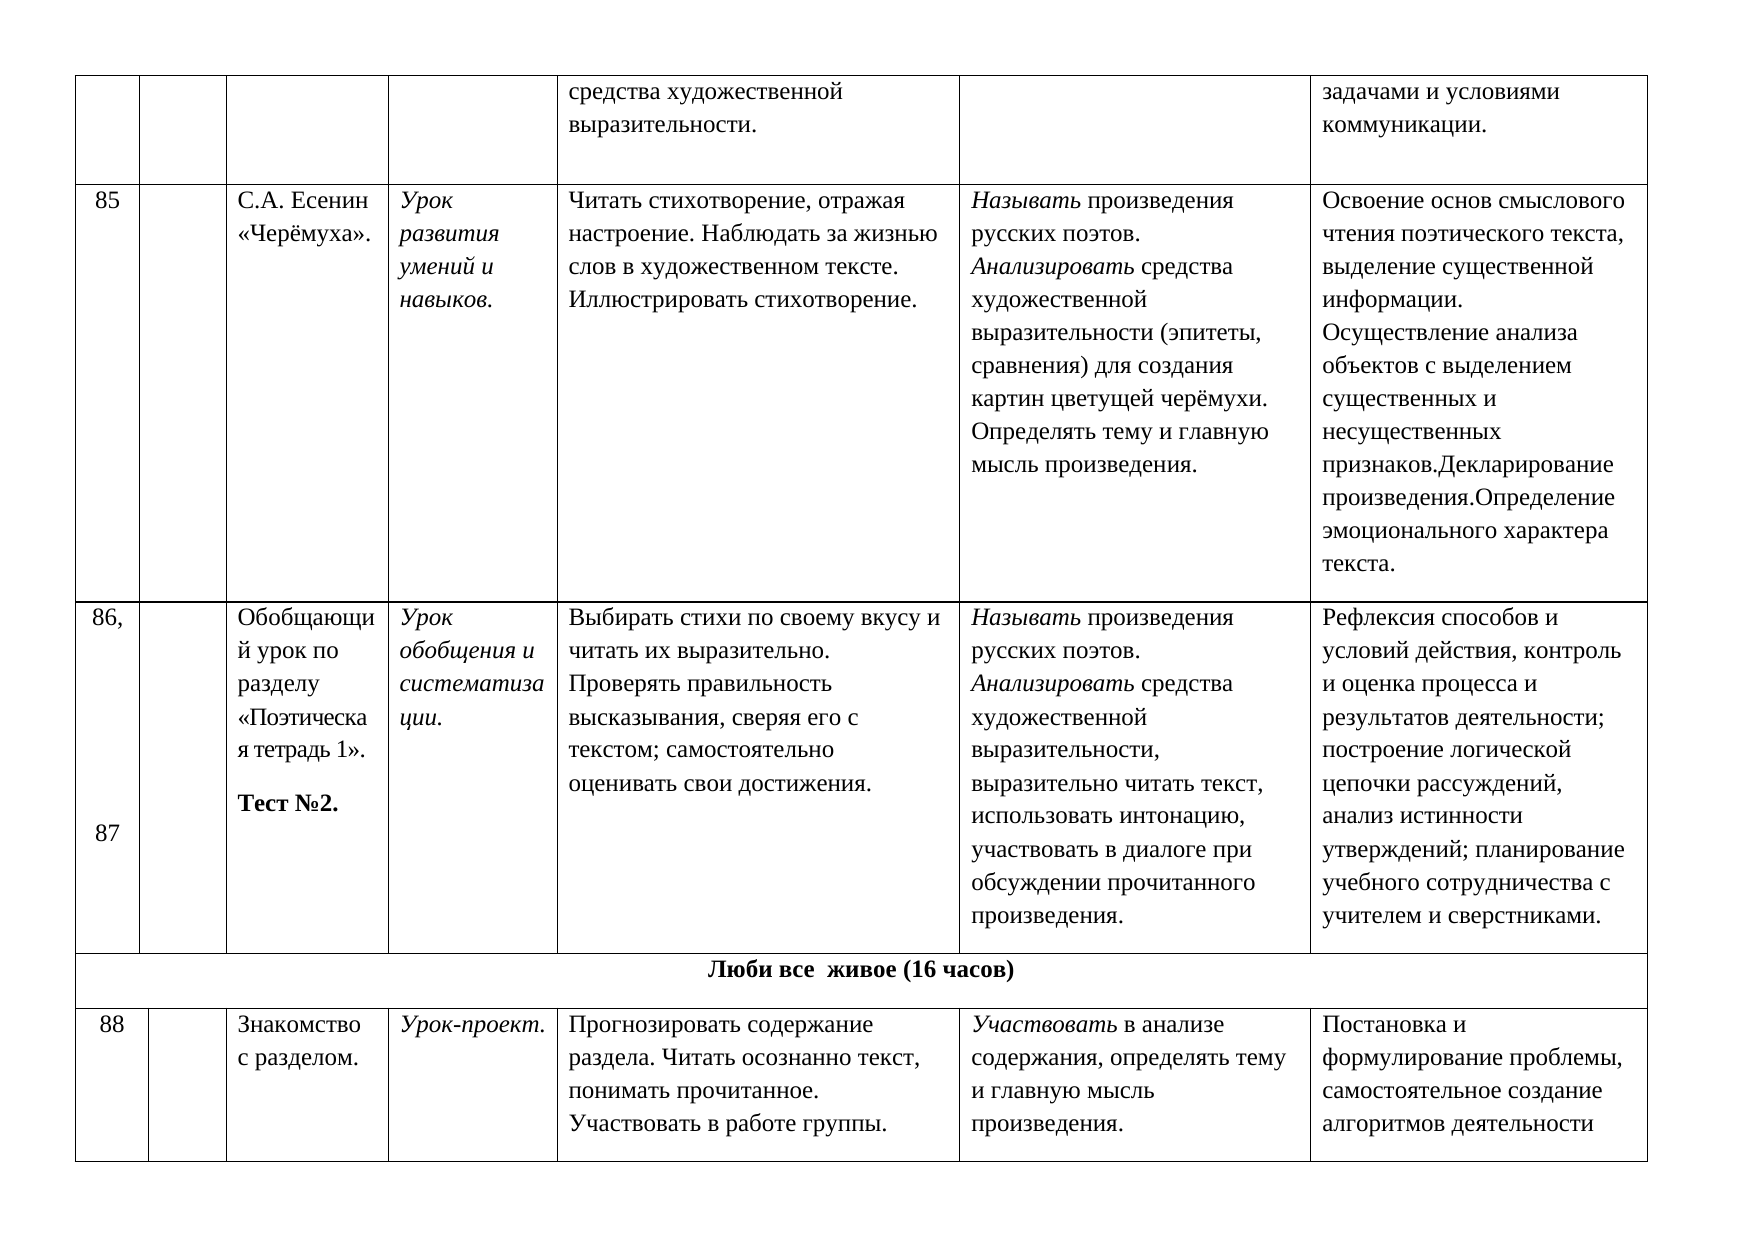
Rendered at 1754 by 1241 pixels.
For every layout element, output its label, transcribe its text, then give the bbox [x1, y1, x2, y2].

table_cell 84 [76, 76, 139, 184]
table_cell Урок обобщения и систематизации. [389, 603, 557, 953]
table_cell [140, 185, 226, 601]
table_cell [1311, 1009, 1647, 1161]
table_cell 86, 87 [76, 603, 139, 953]
table_cell Обобщающий урок по разделу «Поэтическая тетрадь 1». Тест №2. [227, 603, 388, 953]
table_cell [227, 76, 388, 184]
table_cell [1311, 76, 1647, 184]
table_cell 85 [76, 185, 139, 601]
table_cell Выбирать стихи по своему вкусу и читать их выразительно. Проверять правильность высказывания, сверяя его с текстом; самостоятельно оценивать свои достижения. [558, 603, 959, 953]
table_cell Называть произведения русских поэтов. Анализировать средства художественной выразительности, выразительно читать текст, использовать интонацию, участвовать в диалоге при обсуждении прочитанного произведения. [960, 603, 1310, 953]
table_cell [558, 1009, 959, 1161]
table_cell [149, 1009, 226, 1161]
table_cell Урок развития умений и навыков. [389, 185, 557, 601]
table_cell [140, 76, 226, 184]
table_cell Урок-проект. [389, 1009, 557, 1161]
table_cell С.А. Есенин «Черёмуха». [227, 185, 388, 601]
table_cell Освоение основ смыслового чтения поэтического текста, выделение существенной информации. Осуществление анализа объектов с выделением существенных и несущественных признаков.Декларирование произведения.Определение эмоционального характера текста. [1311, 185, 1647, 601]
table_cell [960, 1009, 1310, 1161]
table_cell [140, 603, 226, 953]
table_cell Читать стихотворение, отражая настроение. Наблюдать за жизнью слов в художественном тексте. Иллюстрировать стихотворение. [558, 185, 959, 601]
table_cell Люби все живое (16 часов) [76, 954, 1647, 1008]
table_cell 88 [76, 1009, 148, 1161]
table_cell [960, 76, 1310, 184]
table_cell Называть произведения русских поэтов. Анализировать средства художественной выразительности (эпитеты, сравнения) для создания картин цветущей черёмухи. Определять тему и главную мысль произведения. [960, 185, 1310, 601]
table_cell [389, 76, 557, 184]
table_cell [227, 1009, 388, 1161]
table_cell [558, 76, 959, 184]
table_cell Рефлексия способов и условий действия, контроль и оценка процесса и результатов деятельности; построение логической цепочки рассуждений, анализ истинности утверждений; планирование учебного сотрудничества с учителем и сверстниками. [1311, 603, 1647, 953]
